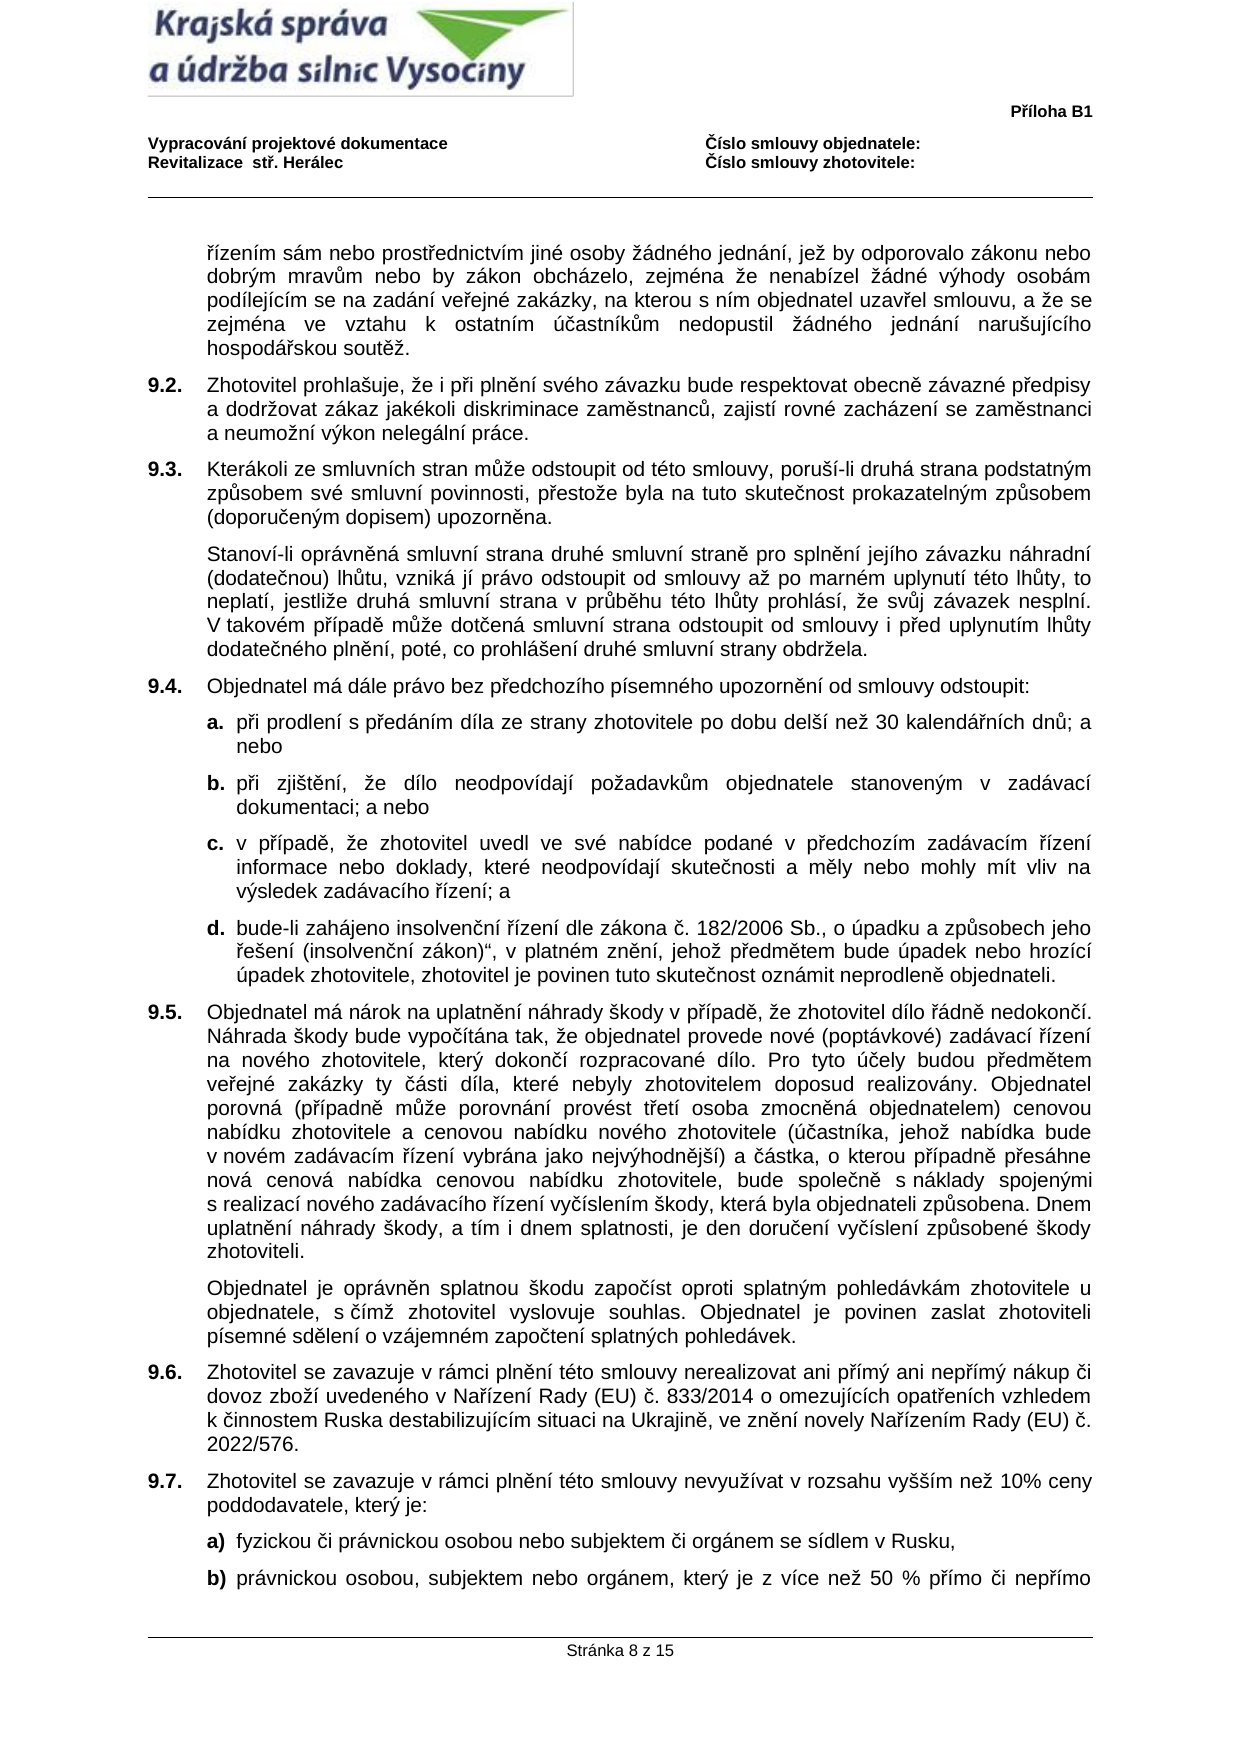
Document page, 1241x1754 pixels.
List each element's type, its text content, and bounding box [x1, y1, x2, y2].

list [207, 1565, 1093, 1589]
list při zjištění, že dílo neodpovídají požadavkům objednatele stanoveným v zadávací dokumentaci; a nebo [207, 771, 1093, 818]
list v případě, že zhotovitel uvedl ve své nabídce podané v předchozím zadávacím řízení informace nebo doklady, které neodpovídají skutečnosti a měly nebo mohly mít vliv na výsledek zadávacího řízení; a [207, 831, 1093, 903]
list Zhotovitel se zavazuje v rámci plnění této smlouvy nerealizovat ani přímý ani nepřímý nákup či dovoz zboží uvedeného v Nařízení Rady (EU) č. 833/2014 o omezujících opatřeních vzhledem k činnostem Ruska destabilizujícím situaci na Ukrajině, ve znění novely Nařízením Rady (EU) č. 2022/576. [148, 1360, 1093, 1456]
list fyzickou či právnickou osobou nebo subjektem či orgánem se sídlem v Rusku, [207, 1529, 1093, 1553]
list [148, 240, 1093, 360]
text Objednatel je oprávněn splatnou škodu započíst oproti splatným pohledávkám zhotovitele u objednatele, s čímž zhotovitel vyslovuje souhlas. Objednatel je povinen zaslat zhotoviteli písemné sdělení o vzájemném započtení splatných pohledávek. [207, 1276, 1093, 1348]
text Stanoví-li oprávněná smluvní strana druhé smluvní straně pro splnění jejího závazku náhradní (dodatečnou) lhůtu, vzniká jí právo odstoupit od smlouvy až po marném uplynutí této lhůty, to neplatí, jestliže druhá smluvní strana v průběhu této lhůty prohlásí, že svůj závazek nesplní. V takovém případě může dotčená smluvní strana odstoupit od smlouvy i před uplynutím lhůty dodatečného plnění, poté, co prohlášení druhé smluvní strany obdržela. [207, 541, 1093, 661]
list bude-li zahájeno insolvenční řízení dle zákona č. 182/2006 Sb., o úpadku a způsobech jeho řešení (insolvenční zákon)“, v platném znění, jehož předmětem bude úpadek nebo hrozící úpadek zhotovitele, zhotovitel je povinen tuto skutečnost oznámit neprodleně objednateli. [207, 915, 1093, 987]
list Kterákoli ze smluvních stran může odstoupit od této smlouvy, poruší-li druhá strana podstatným způsobem své smluvní povinnosti, přestože byla na tuto skutečnost prokazatelným způsobem (doporučeným dopisem) upozorněna. [148, 457, 1093, 529]
list Zhotovitel prohlašuje, že i při plnění svého závazku bude respektovat obecně závazné předpisy a dodržovat zákaz jakékoli diskriminace zaměstnanců, zajistí rovné zacházení se zaměstnanci a neumožní výkon nelegální práce. [148, 373, 1093, 444]
list Objednatel má nárok na uplatnění náhrady škody v případě, že zhotovitel dílo řádně nedokončí. Náhrada škody bude vypočítána tak, že objednatel provede nové (poptávkové) zadávací řízení na nového zhotovitele, který dokončí rozpracované dílo. Pro tyto účely budou předmětem veřejné zakázky ty části díla, které nebyly zhotovitelem doposud realizovány. Objednatel porovná (případně může porovnání provést třetí osoba zmocněná objednatelem) cenovou nabídku zhotovitele a cenovou nabídku nového zhotovitele (účastníka, jehož nabídka bude v novém zadávacím řízení vybrána jako nejvýhodnější) a částka, o kterou případně přesáhne nová cenová nabídka cenovou nabídku zhotovitele, bude společně s náklady spojenými s realizací nového zadávacího řízení vyčíslením škody, která byla objednateli způsobena. Dnem uplatnění náhrady škody, a tím i dnem splatnosti, je den doručení vyčíslení způsobené škody zhotoviteli. [148, 1000, 1093, 1263]
list Objednatel má dále právo bez předchozího písemného upozornění od smlouvy odstoupit: [148, 674, 1093, 698]
list Zhotovitel se zavazuje v rámci plnění této smlouvy nevyužívat v rozsahu vyšším než 10% ceny poddodavatele, který je: [148, 1468, 1093, 1516]
picture [147, 2, 574, 98]
list při prodlení s předáním díla ze strany zhotovitele po dobu delší než 30 kalendářních dnů; a nebo [207, 710, 1093, 758]
